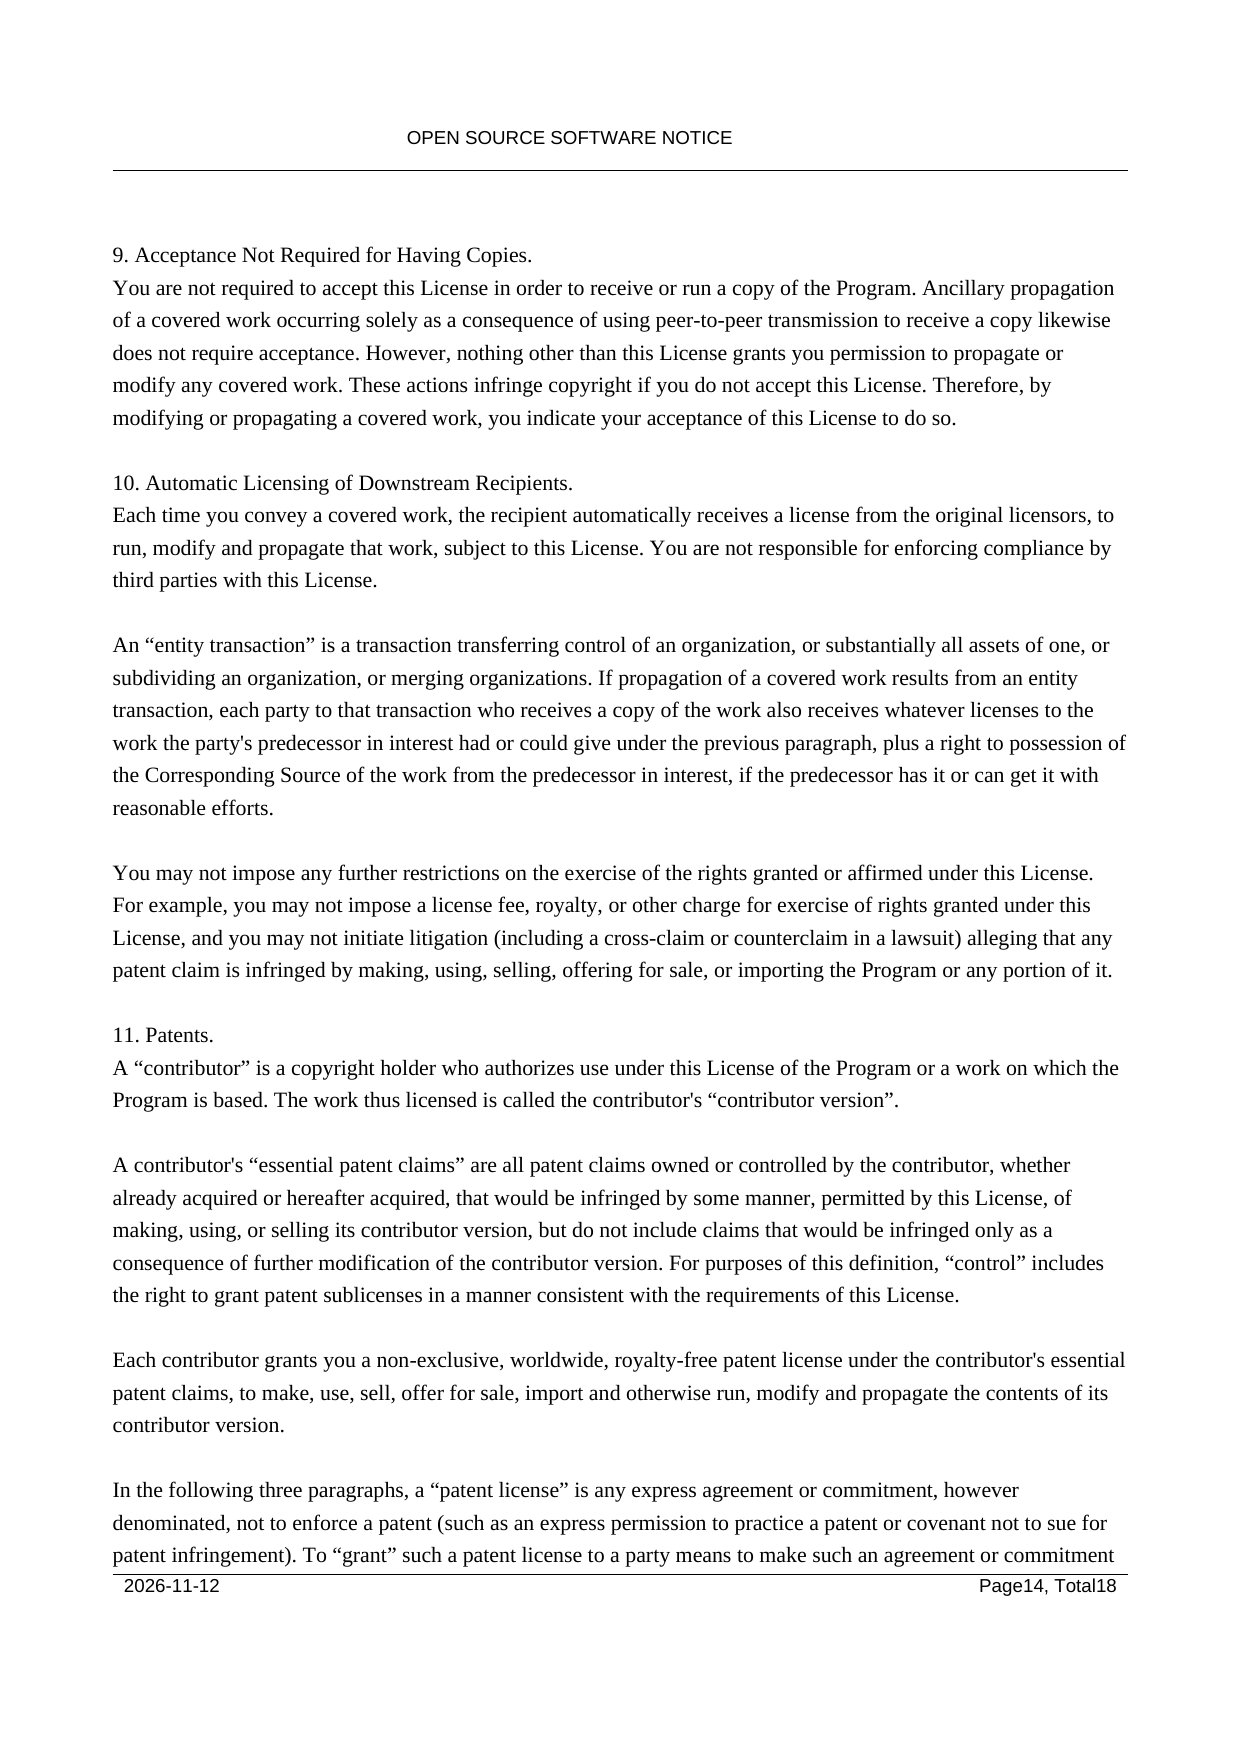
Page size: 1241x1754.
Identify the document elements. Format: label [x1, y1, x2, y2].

text [112, 206, 1128, 1571]
